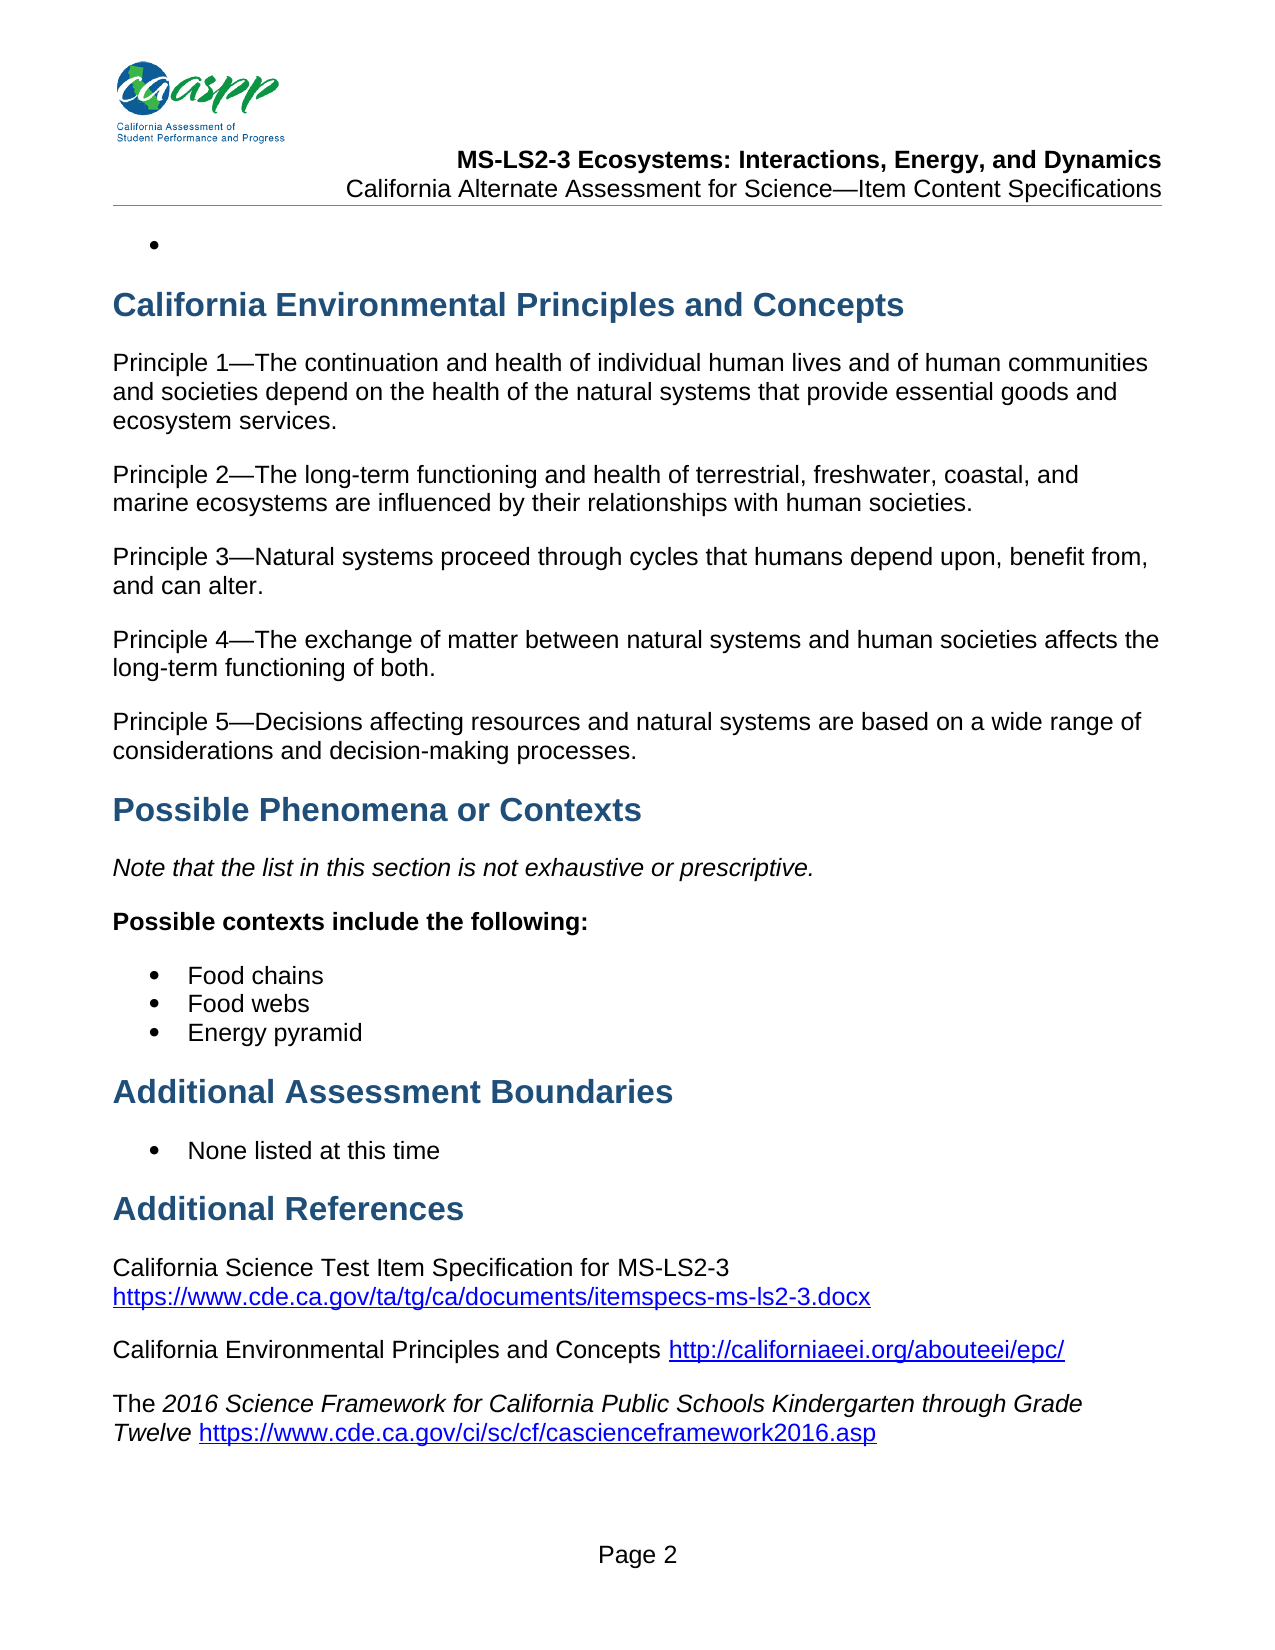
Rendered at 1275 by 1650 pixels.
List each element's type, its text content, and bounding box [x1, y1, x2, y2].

text Food webs [150, 989, 1162, 1018]
subtitle Additional References [112, 1189, 1162, 1228]
text Food chains [150, 961, 1162, 989]
text Note that the list in this section is not exhaustive or prescriptive. [112, 853, 1162, 882]
text Principle 5—Decisions affecting resources and natural systems are based on a wide range of considerations and decision-making processes. [112, 707, 1162, 765]
text California Science Test Item Specification for MS-LS2-3 [112, 1253, 1162, 1282]
subtitle Additional Assessment Boundaries [112, 1072, 1162, 1111]
picture [112, 60, 287, 146]
text Principle 4—The exchange of matter between natural systems and human societies affects the long-term functioning of both. [112, 625, 1162, 682]
text The 2016 Science Framework for California Public Schools Kindergarten through Grade Twelve https://www.cde.ca.gov/ci/sc/cf/cascienceframework2016.asp [112, 1389, 1162, 1447]
text Possible contexts include the following: [112, 907, 1162, 936]
text Principle 1—The continuation and health of individual human lives and of human communities and societies depend on the health of the natural systems that provide essential goods and ecosystem services. [112, 348, 1162, 435]
text Principle 2—The long-term functioning and health of terrestrial, freshwater, coastal, and marine ecosystems are influenced by their relationships with human societies. [112, 460, 1162, 517]
text California Environmental Principles and Concepts http://californiaeei.org/abouteei/epc/ [112, 1335, 1162, 1364]
text Energy pyramid [150, 1018, 1162, 1047]
text None listed at this time [150, 1136, 1162, 1164]
subtitle Possible Phenomena or Contexts [112, 790, 1162, 828]
text Principle 3—Natural systems proceed through cycles that humans depend upon, benefit from, and can alter. [112, 542, 1162, 600]
subtitle California Environmental Principles and Concepts [112, 285, 1162, 323]
text https://www.cde.ca.gov/ta/tg/ca/documents/itemspecs-ms-ls2-3.docx [112, 1282, 1162, 1310]
